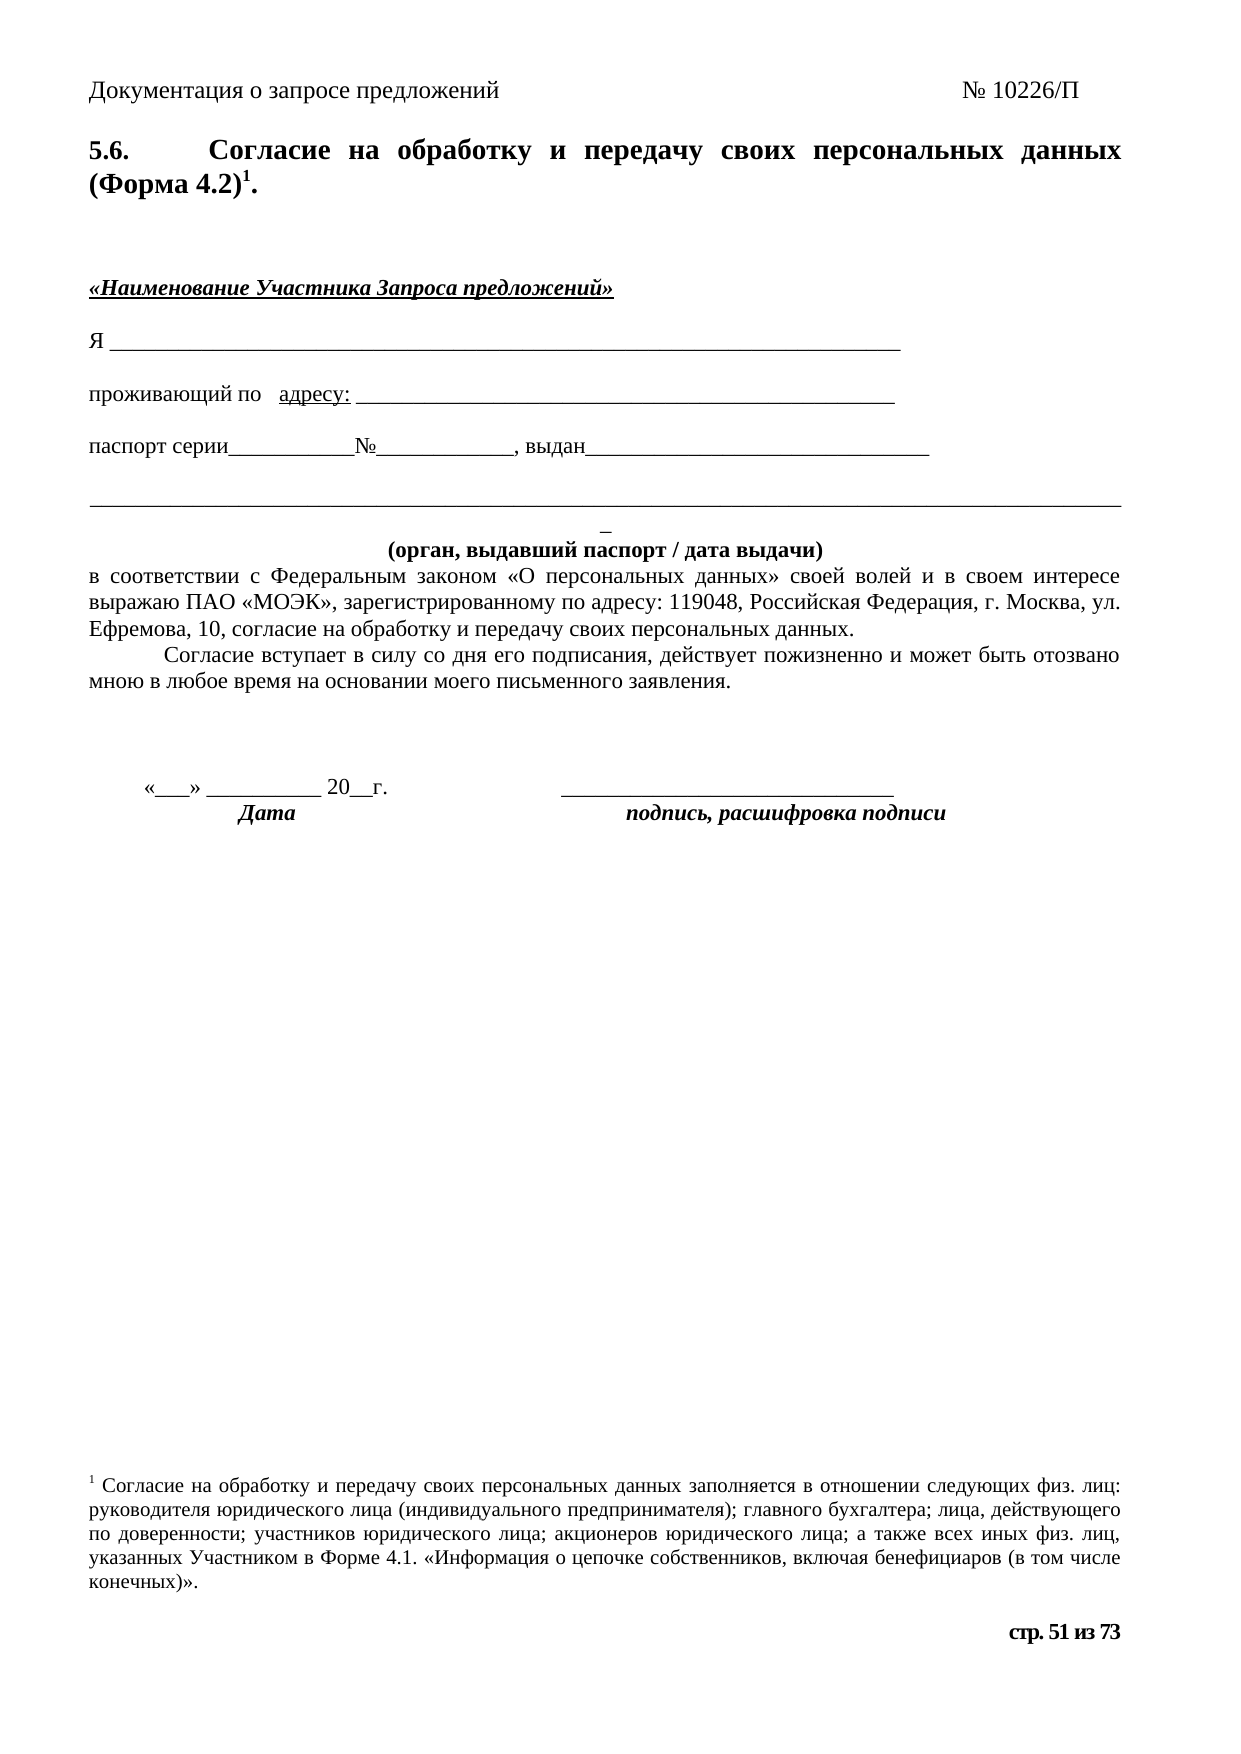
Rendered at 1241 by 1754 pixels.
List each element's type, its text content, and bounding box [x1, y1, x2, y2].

text Я _____________________________________________________________________ [89, 327, 1117, 353]
text в соответствии с Федеральным законом «О персональных данных» своей волей и в своем интересе выражаю ПАО «МОЭК», зарегистрированному по адресу: 119048, Российская Федерация, г. Москва, ул. Ефремова, 10, согласие на обработку и передачу своих персональных данных. [89, 562, 1122, 641]
text паспорт серии___________№____________, выдан______________________________ [89, 432, 1122, 459]
text «Наименование Участника Запроса предложений» [89, 274, 1122, 301]
text (орган, выдавший паспорт / дата выдачи) [89, 536, 1122, 562]
text проживающий по адресу: _______________________________________________ [89, 380, 1122, 406]
text «___» __________ 20__г. _____________________________ [89, 773, 1122, 799]
text Согласие вступает в силу со дня его подписания, действует пожизненно и может быть отозвано мною в любое время на основании моего письменного заявления. [89, 641, 1122, 694]
list Согласие на обработку и передачу своих персональных данных (Форма 4.2). [89, 132, 1122, 199]
text Дата подпись, расшифровка подписи [148, 799, 1122, 826]
text ___________________________________________________________________________________________ [89, 483, 1122, 536]
